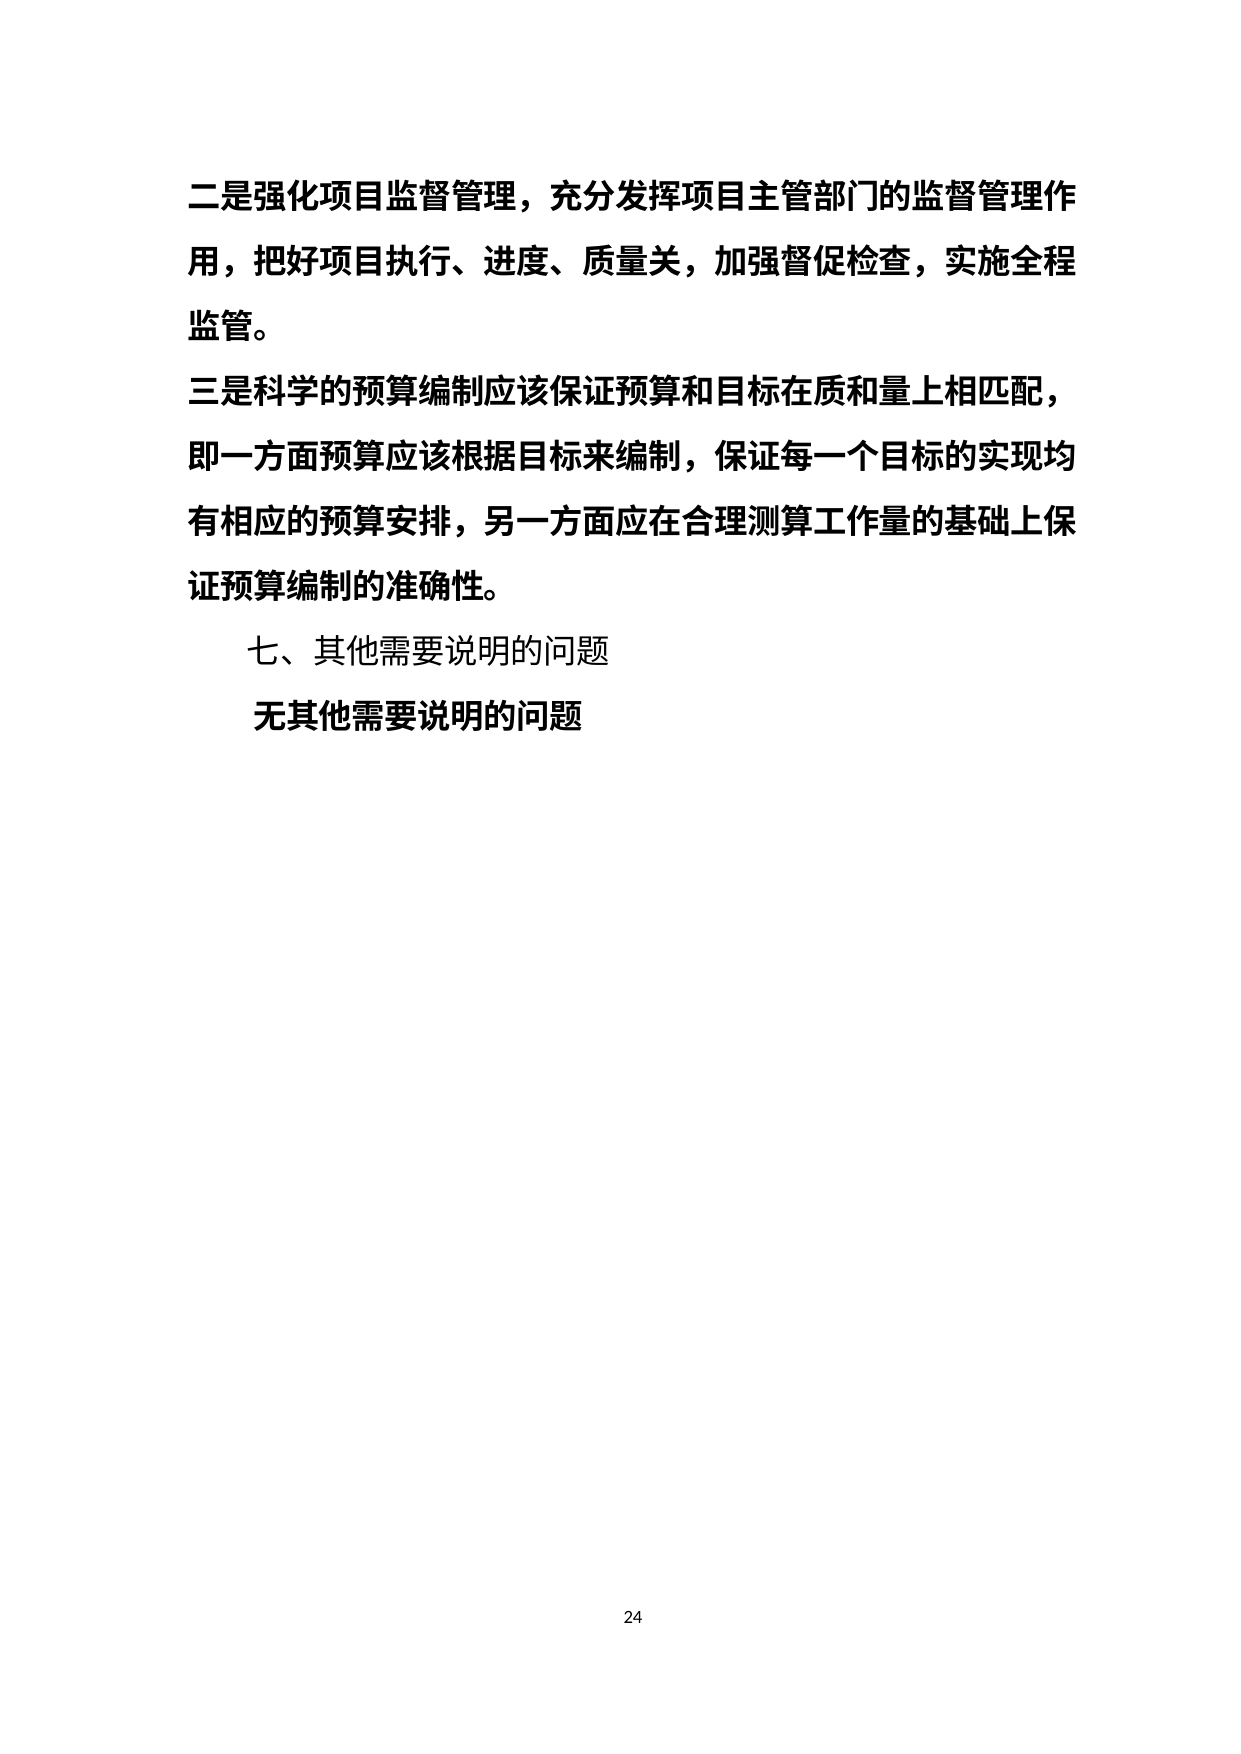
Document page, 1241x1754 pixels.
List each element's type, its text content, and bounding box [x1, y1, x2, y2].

text 无其他需要说明的问题 [187, 682, 1078, 747]
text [187, 162, 1078, 617]
text 七、其他需要说明的问题 [187, 617, 1078, 682]
